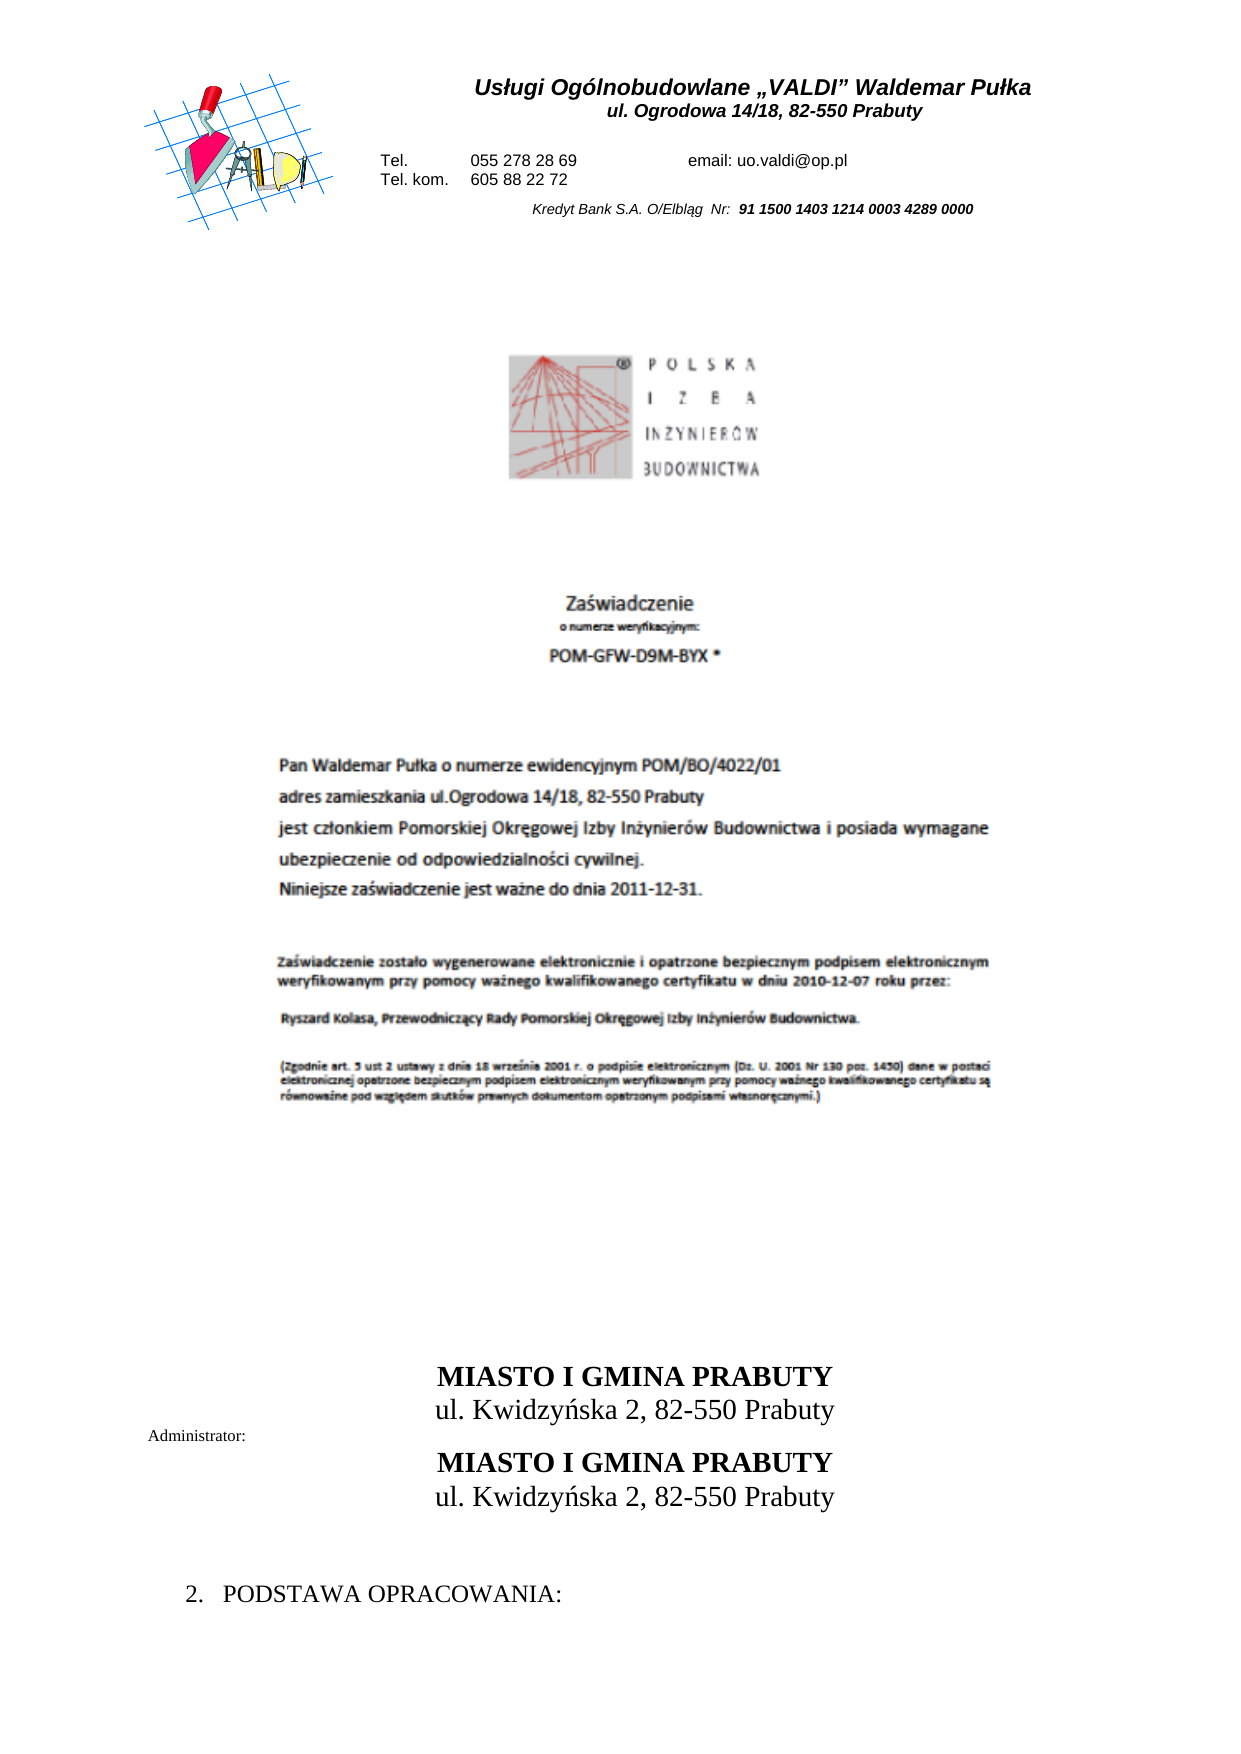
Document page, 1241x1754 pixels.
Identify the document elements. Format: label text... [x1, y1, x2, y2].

list PODSTAWA OPRACOWANIA: [185, 1579, 1122, 1608]
text MIASTO I GMINA PRABUTY [148, 1359, 1122, 1392]
text MIASTO I GMINA PRABUTY [148, 1445, 1122, 1479]
text Administrator: [148, 1426, 1122, 1445]
text ul. Kwidzyńska 2, 82-550 Prabuty [148, 1392, 1122, 1426]
text ul. Kwidzyńska 2, 82-550 Prabuty [148, 1479, 1122, 1512]
